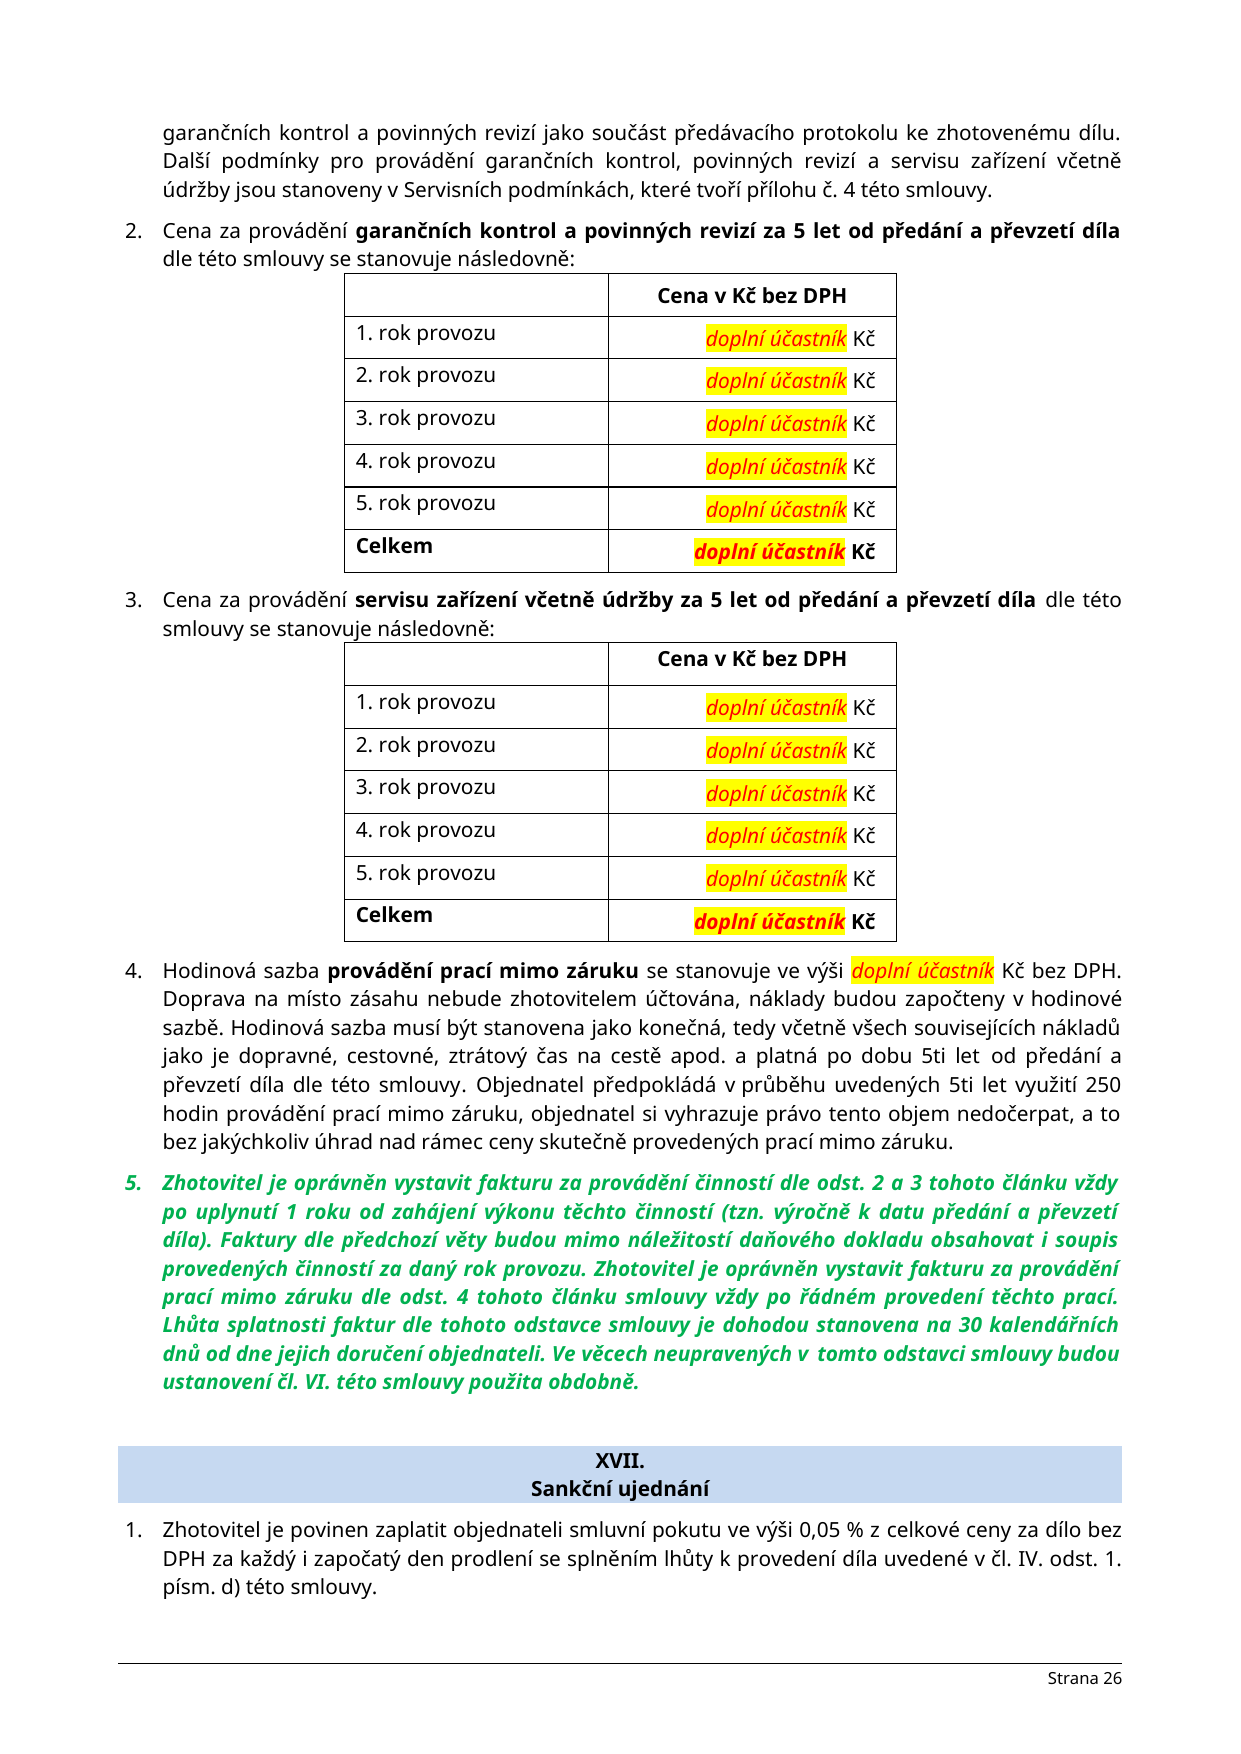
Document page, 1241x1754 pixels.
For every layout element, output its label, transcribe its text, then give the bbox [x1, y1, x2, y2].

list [125, 118, 1122, 203]
list Cena za provádění garančních kontrol a povinných revizí za 5 let od předání a převzetí díla dle této smlouvy se stanovuje následovně: [125, 216, 1122, 273]
table_cell 1. rok provozu [345, 317, 608, 358]
list Cena za provádění servisu zařízení včetně údržby za 5 let od předání a převzetí díla dle této smlouvy se stanovuje následovně: [125, 585, 1122, 642]
table_cell Celkem [345, 900, 608, 941]
table_cell doplní účastník Kč [609, 530, 896, 572]
table_cell 5. rok provozu [345, 488, 608, 529]
table_cell doplní účastník Kč [609, 488, 896, 529]
text XVII. [118, 1446, 1122, 1474]
table_cell 1. rok provozu [345, 686, 608, 728]
table_cell doplní účastník Kč [609, 686, 896, 728]
list Zhotovitel je oprávněn vystavit fakturu za provádění činností dle odst. 2 a 3 tohoto článku vždy po uplynutí 1 roku od zahájení výkonu těchto činností (tzn. výročně k datu předání a převzetí díla). Faktury dle předchozí věty budou mimo náležitostí daňového dokladu obsahovat i soupis provedených činností za daný rok provozu. Zhotovitel je oprávněn vystavit fakturu za provádění prací mimo záruku dle odst. 4 tohoto článku smlouvy vždy po řádném provedení těchto prací. Lhůta splatnosti faktur dle tohoto odstavce smlouvy je dohodou stanovena na 30 kalendářních dnů od dne jejich doručení objednateli. Ve věcech neupravených v tomto odstavci smlouvy budou ustanovení čl. VI. této smlouvy použita obdobně. [125, 1168, 1122, 1396]
table_header Cena v Kč bez DPH [609, 643, 896, 685]
text Sankční ujednání [118, 1474, 1122, 1503]
table_cell doplní účastník Kč [609, 359, 896, 401]
table_cell doplní účastník Kč [609, 857, 896, 898]
table_cell doplní účastník Kč [609, 771, 896, 813]
table_cell 4. rok provozu [345, 814, 608, 856]
table_cell Celkem [345, 530, 608, 572]
table_cell doplní účastník Kč [609, 317, 896, 358]
table_header [345, 643, 608, 685]
table_cell 2. rok provozu [345, 729, 608, 770]
table_cell 4. rok provozu [345, 445, 608, 486]
table_cell doplní účastník Kč [609, 402, 896, 444]
table_header [345, 274, 608, 316]
table_cell doplní účastník Kč [609, 445, 896, 486]
table_cell 3. rok provozu [345, 402, 608, 444]
table_cell doplní účastník Kč [609, 729, 896, 770]
table_cell 3. rok provozu [345, 771, 608, 813]
table_cell 2. rok provozu [345, 359, 608, 401]
table_cell 5. rok provozu [345, 857, 608, 898]
list Zhotovitel je povinen zaplatit objednateli smluvní pokutu ve výši 0,05 % z celkové ceny za dílo bez DPH za každý i započatý den prodlení se splněním lhůty k provedení díla uvedené v čl. IV. odst. 1. písm. d) této smlouvy. [125, 1515, 1122, 1601]
table_header Cena v Kč bez DPH [609, 274, 896, 316]
table_cell doplní účastník Kč [609, 900, 896, 941]
table_cell doplní účastník Kč [609, 814, 896, 856]
list Hodinová sazba provádění prací mimo záruku se stanovuje ve výši doplní účastník Kč bez DPH. Doprava na místo zásahu nebude zhotovitelem účtována, náklady budou započteny v hodinové sazbě. Hodinová sazba musí být stanovena jako konečná, tedy včetně všech souvisejících nákladů jako je dopravné, cestovné, ztrátový čas na cestě apod. a platná po dobu 5ti let od předání a převzetí díla dle této smlouvy. Objednatel předpokládá v průběhu uvedených 5ti let využití 250 hodin provádění prací mimo záruku, objednatel si vyhrazuje právo tento objem nedočerpat, a to bez jakýchkoliv úhrad nad rámec ceny skutečně provedených prací mimo záruku. [125, 955, 1122, 1156]
